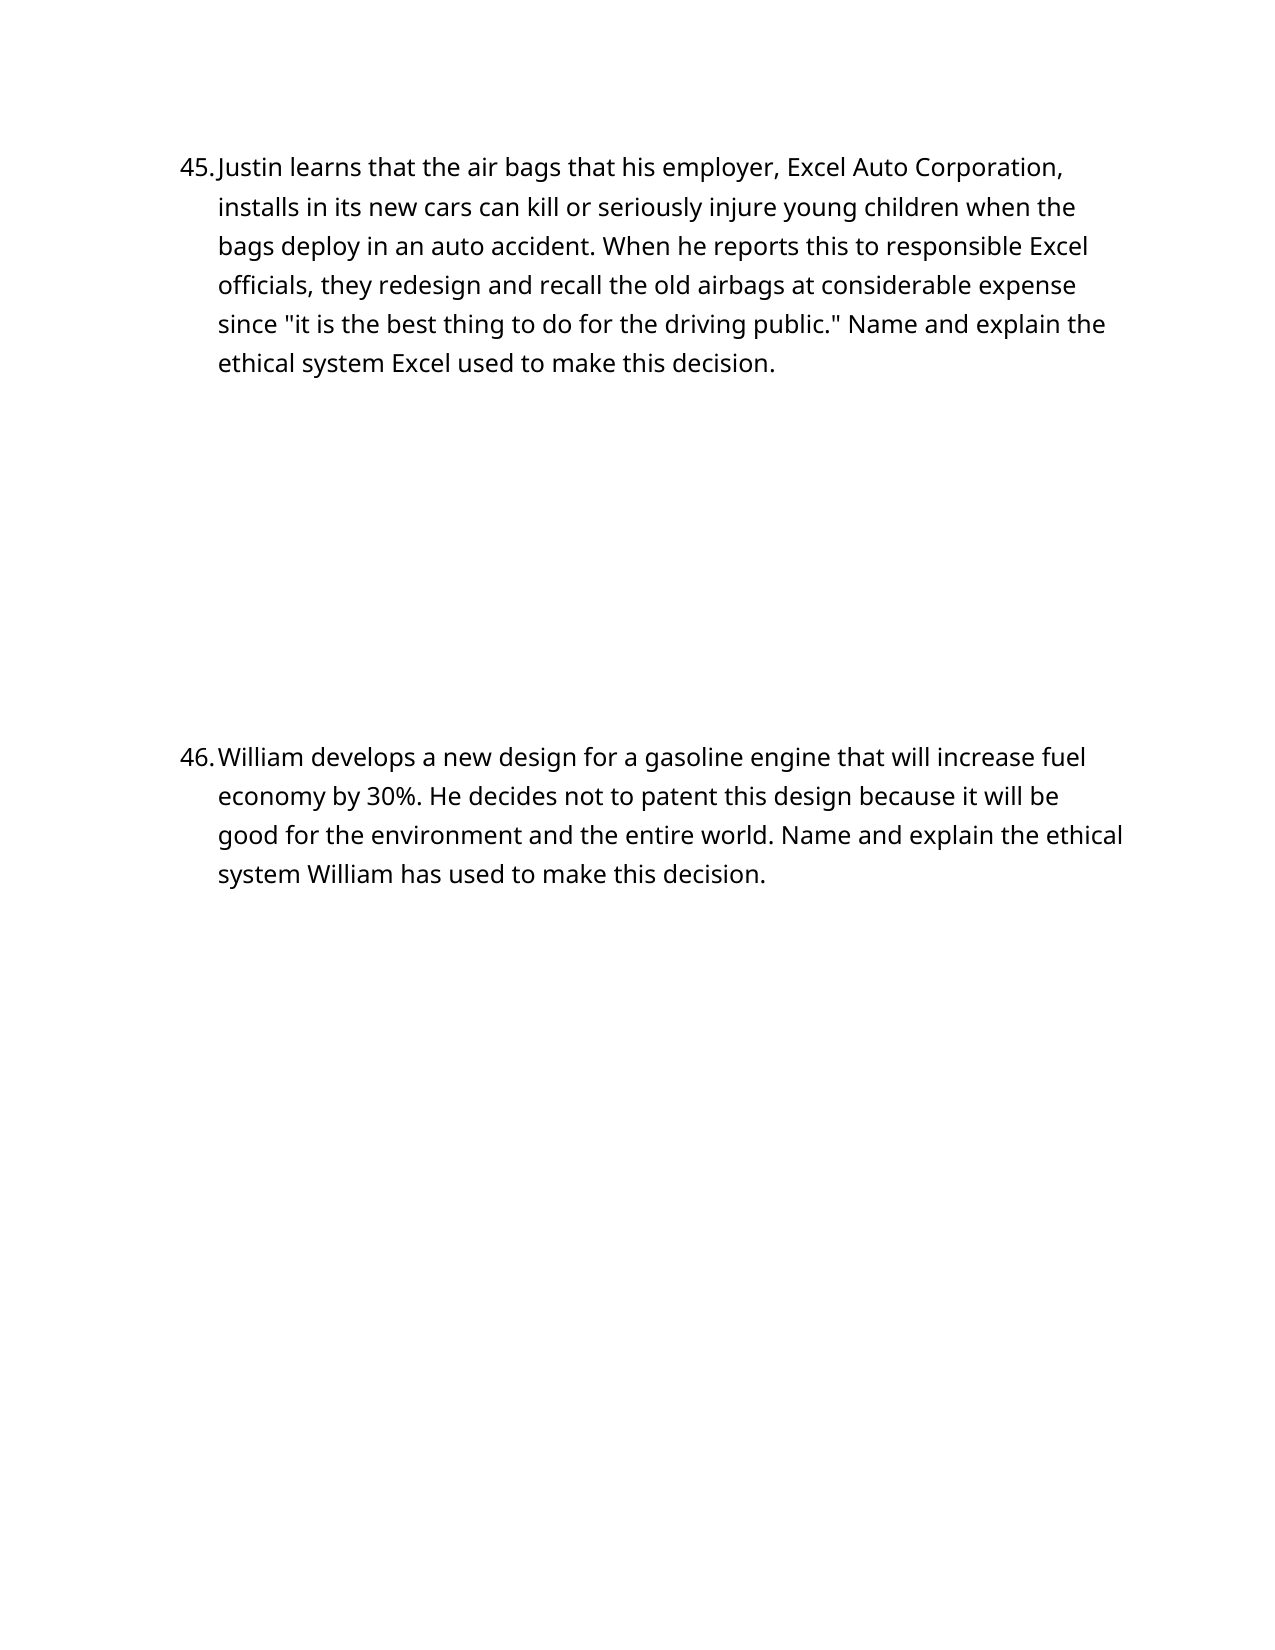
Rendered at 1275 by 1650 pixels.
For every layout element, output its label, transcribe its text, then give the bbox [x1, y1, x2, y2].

table_header William develops a new design for a gasoline engine that will increase fuel economy by 30%. He decides not to patent this design because it will be good for the environment and the entire world. Name and explain the ethical system William has used to make this decision. [218, 739, 1125, 1221]
table_header 46. [180, 739, 218, 1221]
table_header Justin learns that the air bags that his employer, Excel Auto Corporation, installs in its new cars can kill or seriously injure young children when the bags deploy in an auto accident. When he reports this to responsible Excel officials, they redesign and recall the old airbags at considerable expense since "it is the best thing to do for the driving public." Name and explain the ethical system Excel used to make this decision. [218, 150, 1125, 710]
table_header 45. [180, 150, 218, 710]
